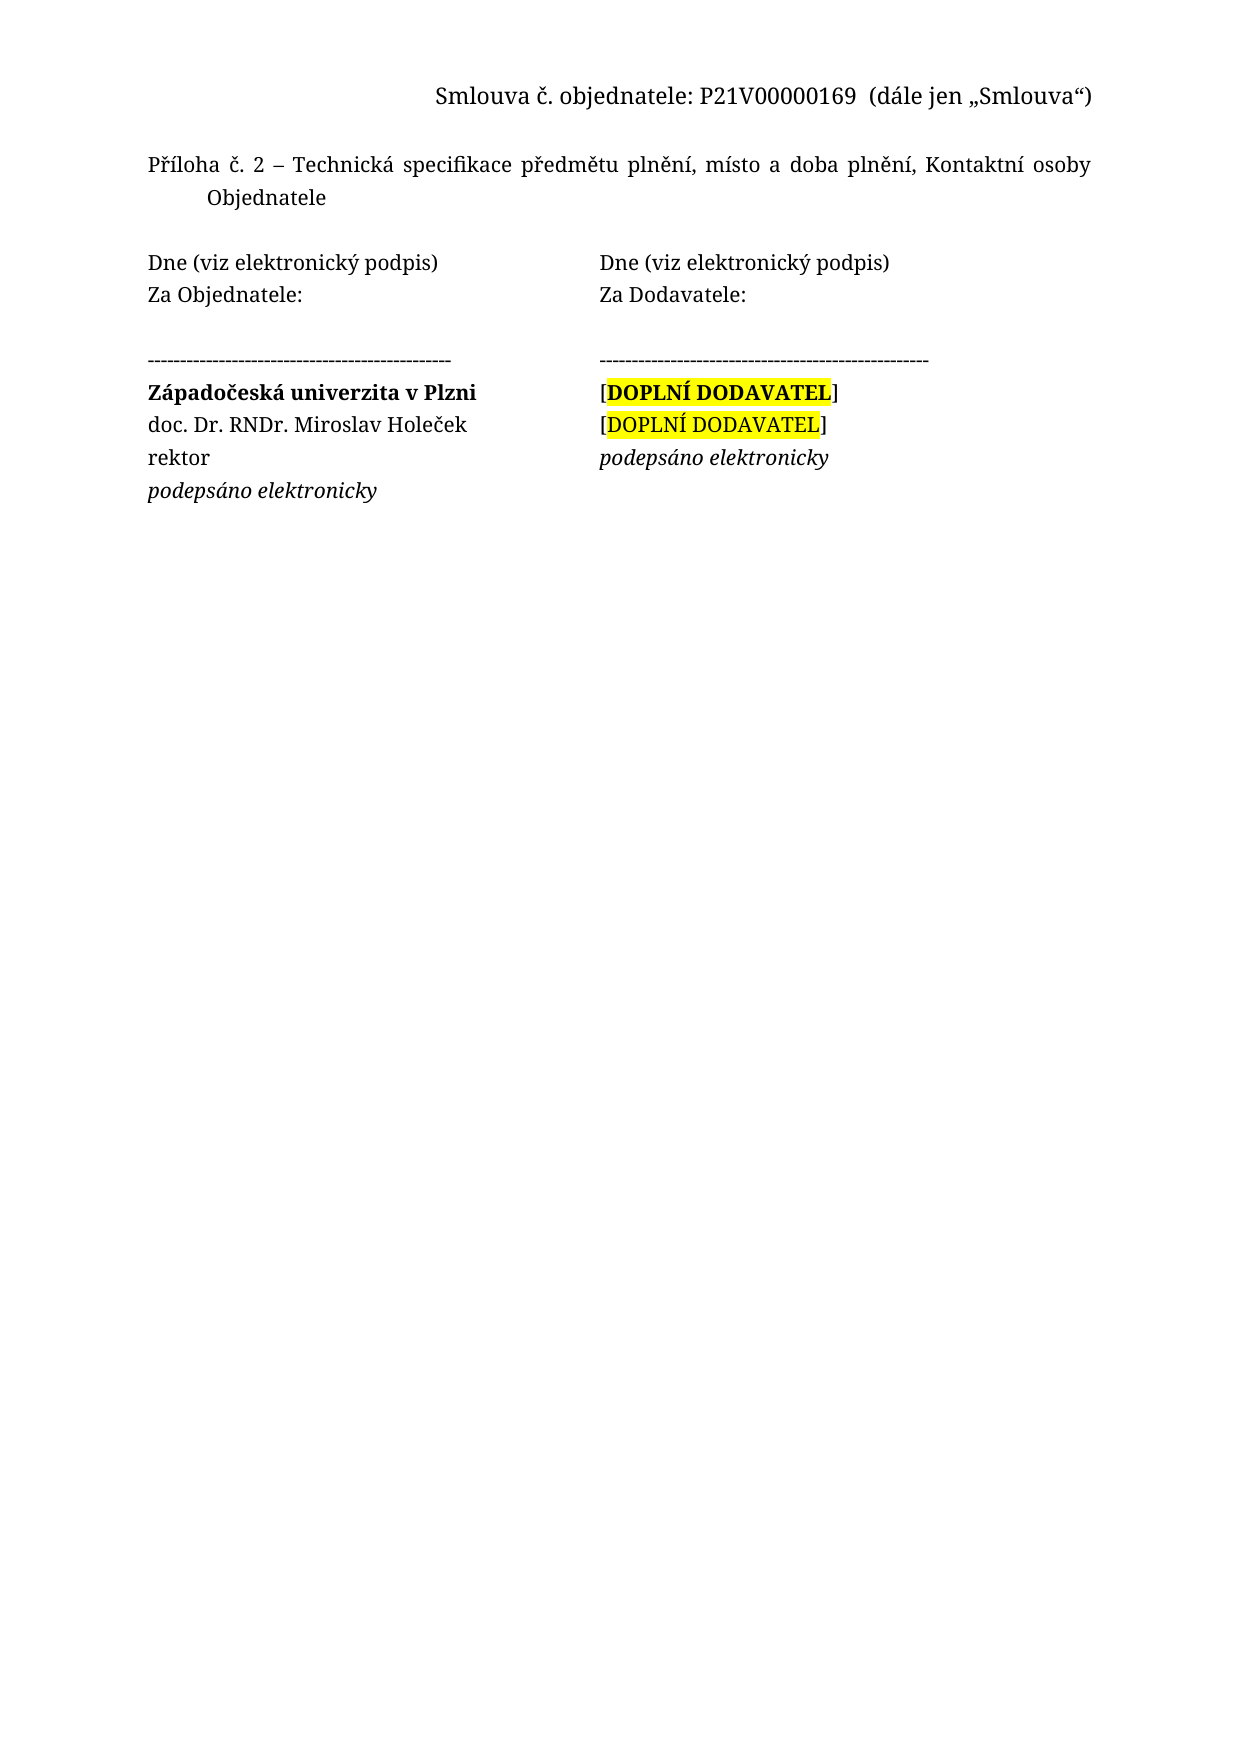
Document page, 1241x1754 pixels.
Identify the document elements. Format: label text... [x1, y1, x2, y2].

table_header Dne (viz elektronický podpis) Za Objednatele: ----------------------------------------------- Západočeská univerzita v Plzni doc. Dr. RNDr. Miroslav Holeček rektor podepsáno elektronicky [136, 248, 588, 508]
text Příloha č. 2 – Technická specifikace předmětu plnění, místo a doba plnění, Kontaktní osoby Objednatele [148, 150, 1093, 211]
table_header Dne (viz elektronický podpis) Za Dodavatele: --------------------------------------------------- [DOPLNÍ DODAVATEL] [DOPLNÍ DODAVATEL] podepsáno elektronicky [588, 248, 1040, 508]
